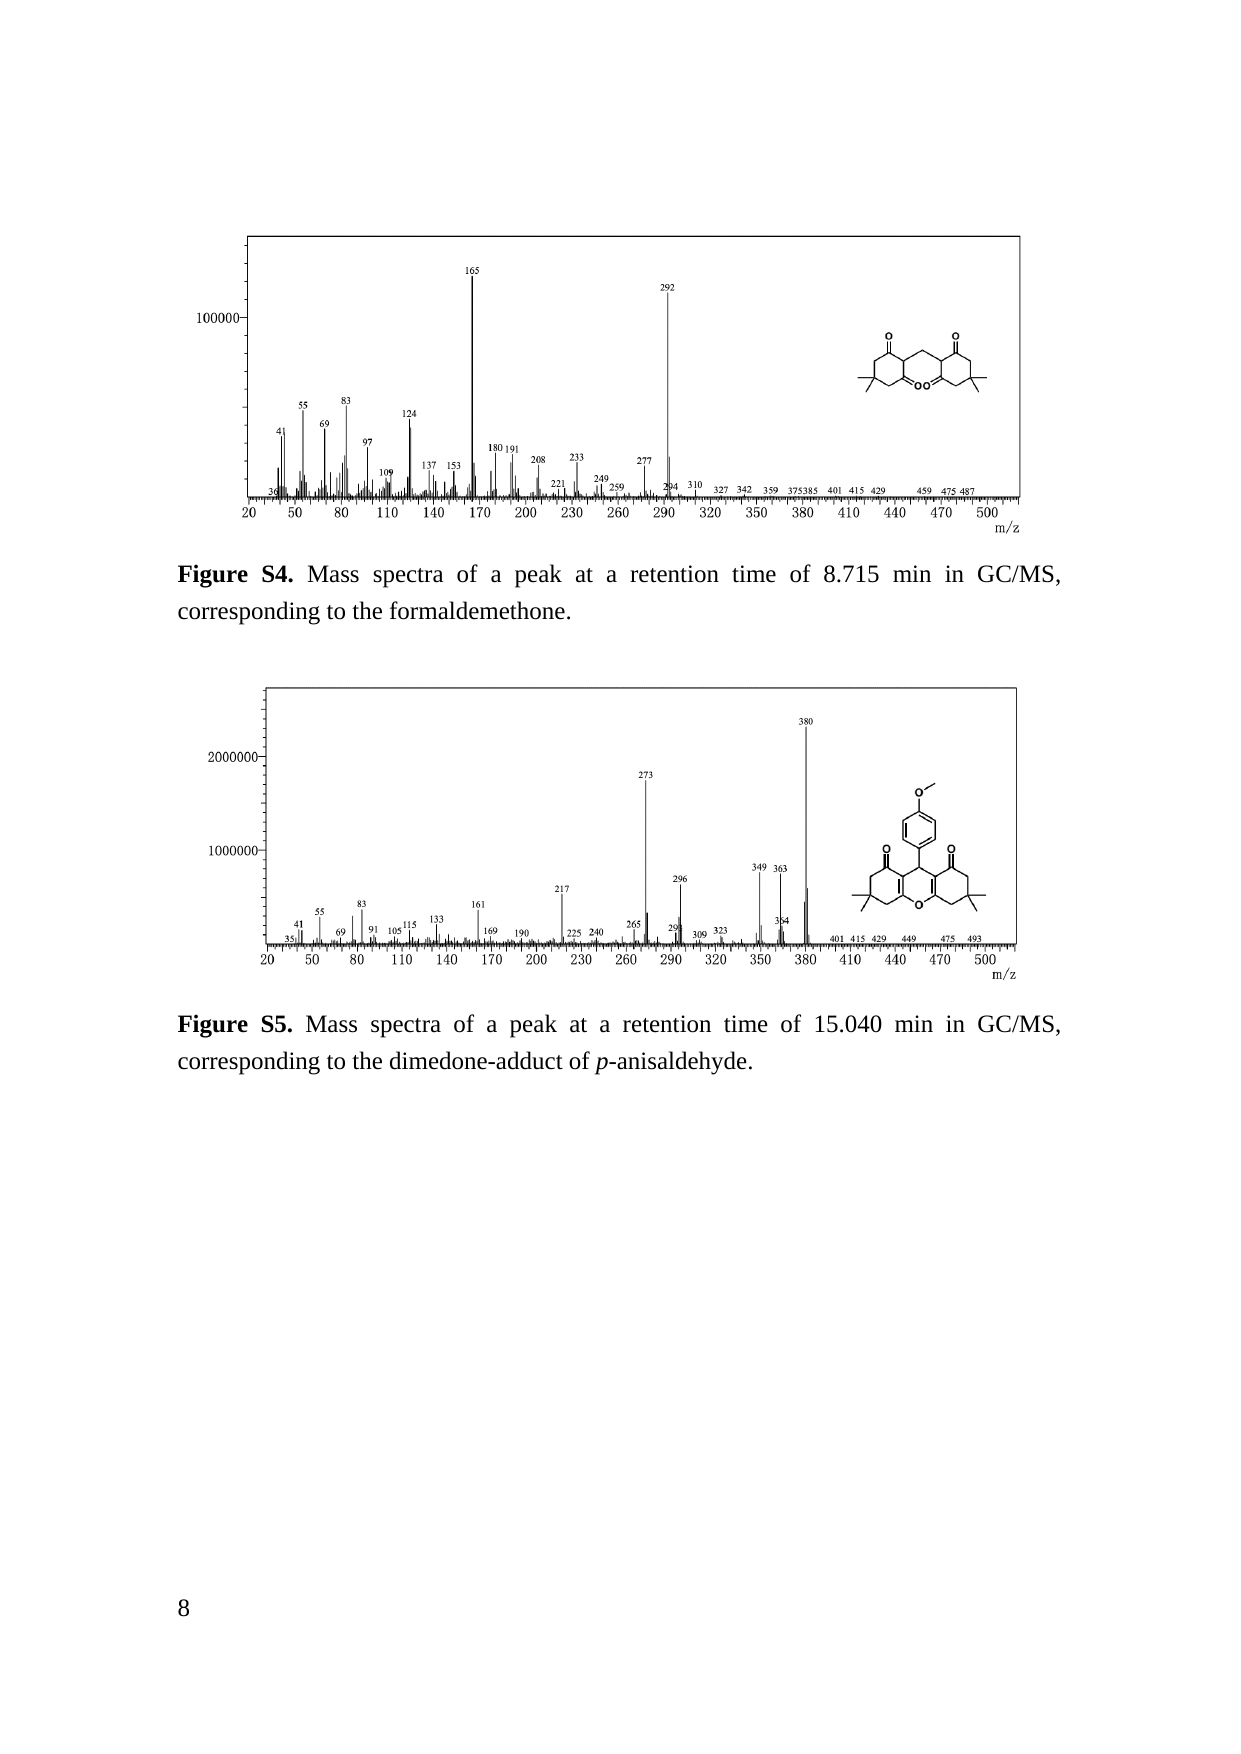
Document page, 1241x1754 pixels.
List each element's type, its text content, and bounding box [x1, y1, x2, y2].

picture [177, 229, 1063, 542]
picture [177, 683, 1063, 988]
text Figure S5. Mass spectra of a peak at a retention time of 15.040 min in GC/MS, corresponding to the dimedone-adduct of p-anisaldehyde. [177, 1004, 1063, 1079]
text Figure S4. Mass spectra of a peak at a retention time of 8.715 min in GC/MS, corresponding to the formaldemethone. [177, 554, 1063, 629]
